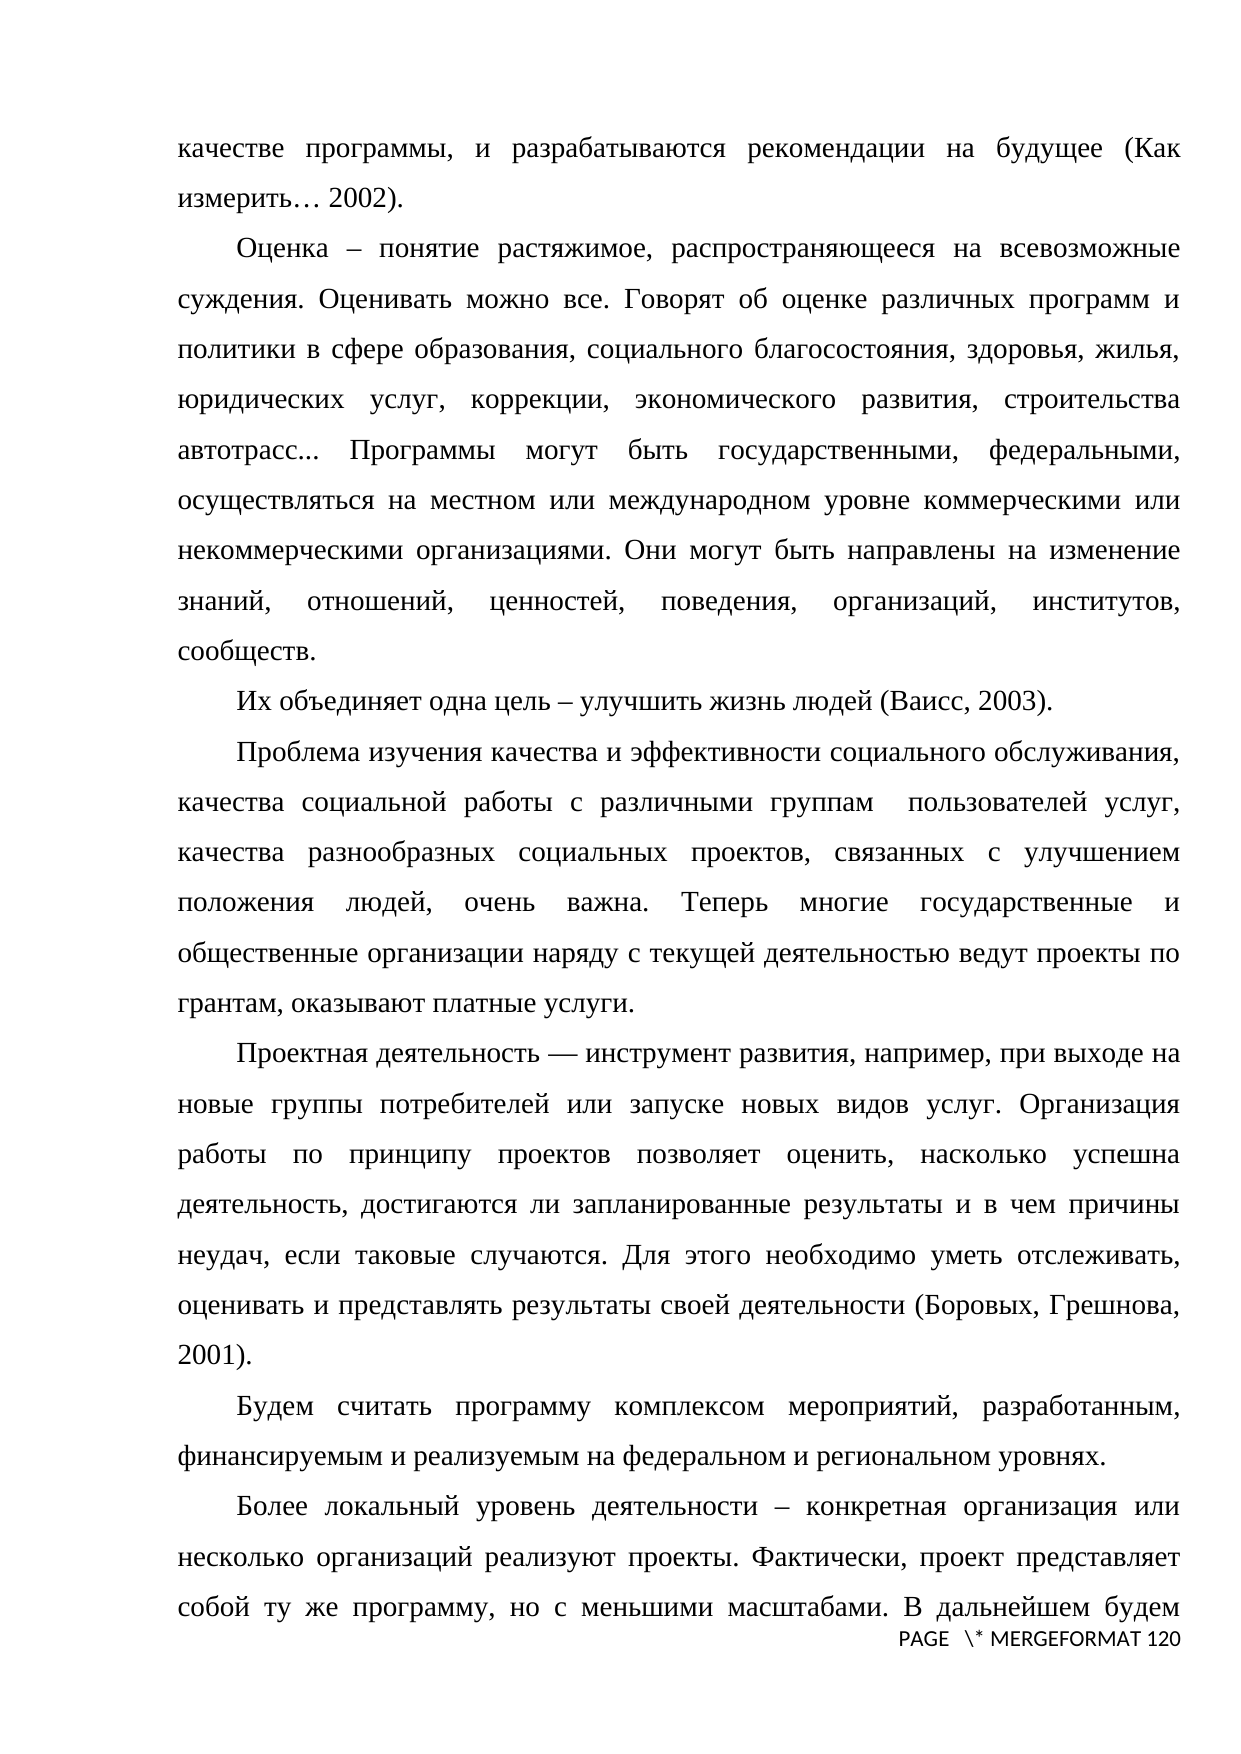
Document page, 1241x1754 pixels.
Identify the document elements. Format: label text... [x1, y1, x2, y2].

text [177, 130, 1181, 214]
text Будем считать программу комплексом мероприятий, разработанным, финансируемым и реализуемым на федеральном и региональном уровнях. [177, 1388, 1181, 1472]
text Проблема изучения качества и эффективности социального обслуживания, качества социальной работы с различными группам пользователей услуг, качества разнообразных социальных проектов, связанных с улучшением положения людей, очень важна. Теперь многие государственные и общественные организации наряду с текущей деятельностью ведут проекты по грантам, оказывают платные услуги. [177, 734, 1181, 1019]
text Проектная деятельность — инструмент развития, например, при выходе на новые группы потребителей или запуске новых видов услуг. Организация работы по принципу проектов позволяет оценить, насколько успешна деятельность, достигаются ли запланированные результаты и в чем причины неудач, если таковые случаются. Для этого необходимо уметь отслеживать, оценивать и представлять результаты своей деятельности (Боровых, Грешнова, 2001). [177, 1036, 1181, 1371]
text Оценка – понятие растяжимое, распространяющееся на всевозможные суждения. Оценивать можно все. Говорят об оценке различных программ и политики в сфере образования, социального благосостояния, здоровья, жилья, юридических услуг, коррекции, экономического развития, строительства автотрасс... Программы могут быть государственными, федеральными, осуществляться на местном или международном уровне коммерческими или некоммерческими организациями. Они могут быть направлены на изменение знаний, отношений, ценностей, поведения, организаций, институтов, сообществ. [177, 231, 1181, 667]
text Их объединяет одна цель – улучшить жизнь людей (Ваисс, 2003). [177, 683, 1181, 717]
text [177, 1488, 1181, 1622]
